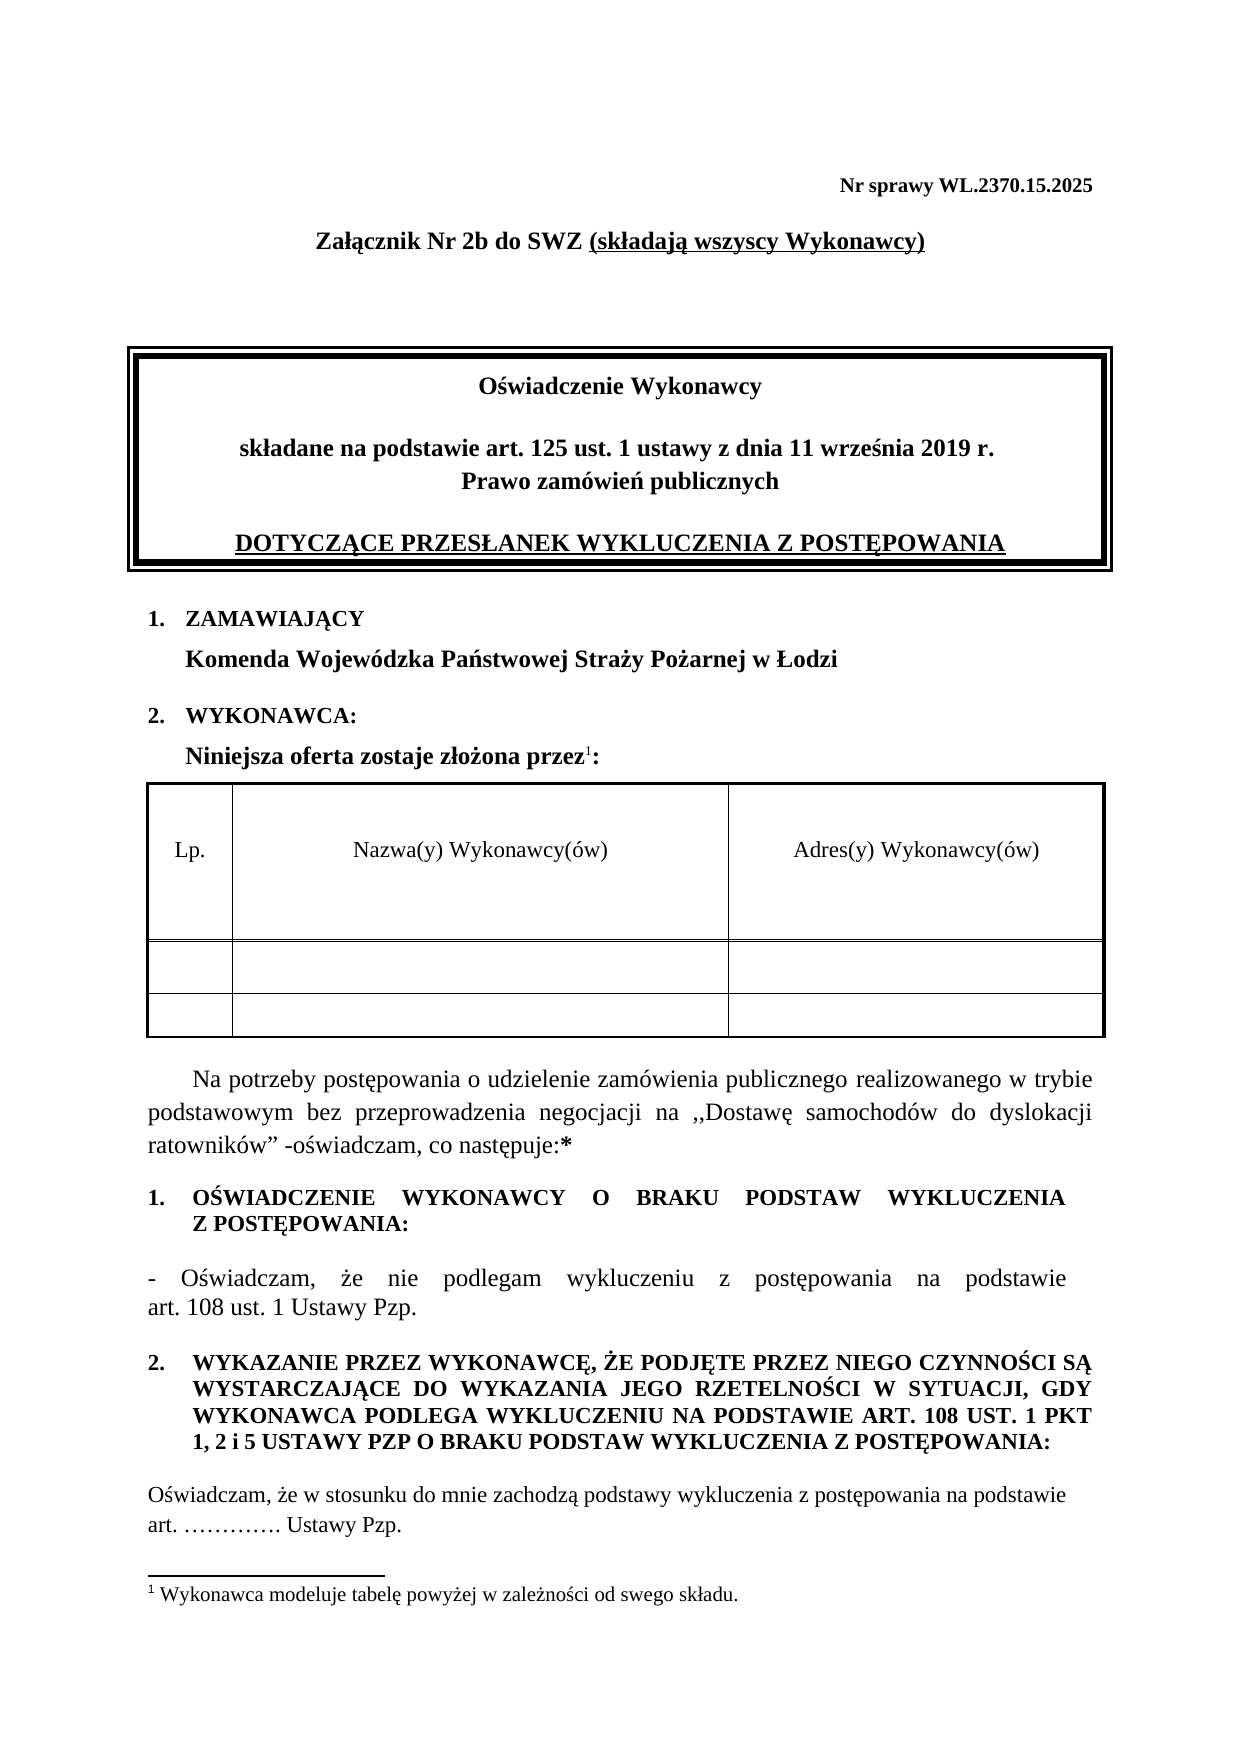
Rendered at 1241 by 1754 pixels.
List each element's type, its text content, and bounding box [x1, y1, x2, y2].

text Oświadczenie Wykonawcy [130, 349, 1110, 400]
table_header Lp. [149, 785, 232, 938]
list WYKAZANIE PRZEZ WYKONAWCĘ, ŻE PODJĘTE PRZEZ NIEGO CZYNNOŚCI SĄ WYSTARCZAJĄCE DO WYKAZANIA JEGO RZETELNOŚCI W SYTUACJI, GDY WYKONAWCA PODLEGA WYKLUCZENIU NA PODSTAWIE ART. 108 UST. 1 PKT 1, 2 i 5 USTAWY PZP O BRAKU PODSTAW WYKLUCZENIA Z POSTĘPOWANIA: [148, 1349, 1093, 1454]
table_cell [233, 994, 728, 1036]
text Załącznik Nr 2b do SWZ (składają wszyscy Wykonawcy) [148, 226, 1093, 255]
table_header Adres(y) Wykonawcy(ów) [729, 785, 1102, 938]
list Niniejsza oferta zostaje złożona przez: [185, 741, 1093, 770]
text Oświadczam, że w stosunku do mnie zachodzą podstawy wykluczenia z postępowania na podstawie art. …………. Ustawy Pzp. [148, 1481, 1093, 1537]
list WYKONAWCA: [148, 702, 1088, 728]
table_header Nazwa(y) Wykonawcy(ów) [233, 785, 728, 938]
list OŚWIADCZENIE WYKONAWCY O BRAKU PODSTAW WYKLUCZENIA Z POSTĘPOWANIA: [148, 1184, 1093, 1236]
text Nr sprawy WL.2370.15.2025 [148, 173, 1093, 197]
text DOTYCZĄCE PRZESŁANEK WYKLUCZENIA Z POSTĘPOWANIA [130, 503, 1110, 569]
table_cell [149, 994, 232, 1036]
text składane na podstawie art. 125 ust. 1 ustawy z dnia 11 września 2019 r. Prawo zamówień publicznych [139, 408, 1101, 495]
list - Oświadczam, że nie podlegam wykluczeniu z postępowania na podstawie art. 108 ust. 1 Ustawy Pzp. [148, 1263, 1093, 1320]
table_cell [729, 994, 1102, 1036]
table_cell [149, 942, 232, 993]
table_cell [233, 942, 728, 993]
list ZAMAWIAJĄCY [148, 605, 1088, 632]
list Komenda Wojewódzka Państwowej Straży Pożarnej w Łodzi [185, 644, 1093, 673]
table_cell [729, 942, 1102, 993]
text Na potrzeby postępowania o udzielenie zamówienia publicznego realizowanego w trybie podstawowym bez przeprowadzenia negocjacji na ,,Dostawę samochodów do dyslokacji ratowników” -oświadczam, co następuje:* [148, 1064, 1093, 1159]
